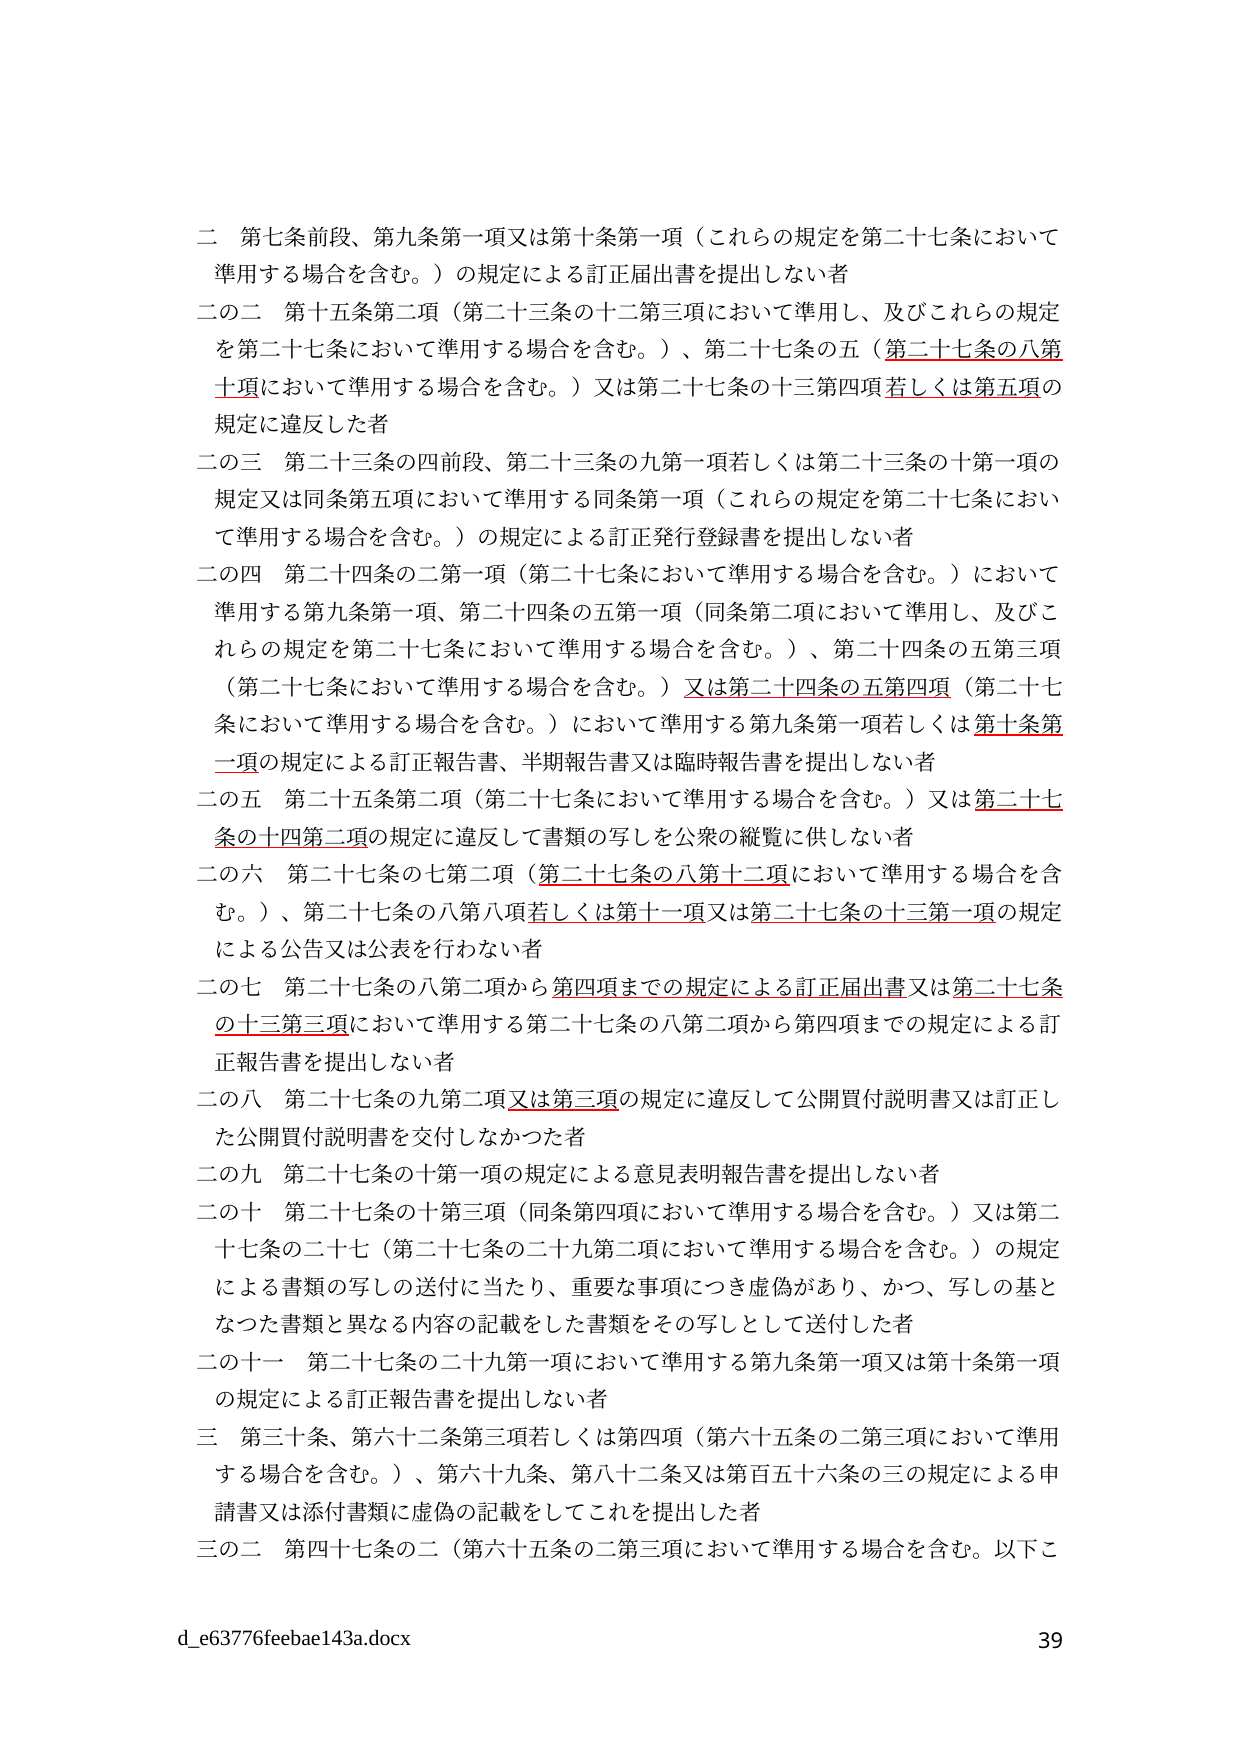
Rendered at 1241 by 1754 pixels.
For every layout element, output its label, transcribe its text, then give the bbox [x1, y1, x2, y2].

text 二の三 第二十三条の四前段、第二十三条の九第一項若しくは第二十三条の十第一項の規定又は同条第五項において準用する同条第一項（これらの規定を第二十七条において準用する場合を含む。）の規定による訂正発行登録書を提出しない者 [196, 442, 1063, 554]
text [196, 1529, 1063, 1567]
text 二の六 第二十七条の七第二項（第二十七条の八第十二項において準用する場合を含む。）、第二十七条の八第八項若しくは第十一項又は第二十七条の十三第一項の規定による公告又は公表を行わない者 [196, 854, 1063, 967]
text 二の五 第二十五条第二項（第二十七条において準用する場合を含む。）又は第二十七条の十四第二項の規定に違反して書類の写しを公衆の縦覧に供しない者 [196, 779, 1063, 854]
text 二の十一 第二十七条の二十九第一項において準用する第九条第一項又は第十条第一項の規定による訂正報告書を提出しない者 [196, 1342, 1063, 1417]
text 二の九 第二十七条の十第一項の規定による意見表明報告書を提出しない者 [196, 1154, 1063, 1192]
text 三 第三十条、第六十二条第三項若しくは第四項（第六十五条の二第三項において準用する場合を含む。）、第六十九条、第八十二条又は第百五十六条の三の規定による申請書又は添付書類に虚偽の記載をしてこれを提出した者 [196, 1417, 1063, 1529]
text 二 第七条前段、第九条第一項又は第十条第一項（これらの規定を第二十七条において準用する場合を含む。）の規定による訂正届出書を提出しない者 [196, 217, 1063, 292]
text 二の十 第二十七条の十第三項（同条第四項において準用する場合を含む。）又は第二十七条の二十七（第二十七条の二十九第二項において準用する場合を含む。）の規定による書類の写しの送付に当たり、重要な事項につき虚偽があり、かつ、写しの基となつた書類と異なる内容の記載をした書類をその写しとして送付した者 [196, 1192, 1063, 1342]
text 二の八 第二十七条の九第二項又は第三項の規定に違反して公開買付説明書又は訂正した公開買付説明書を交付しなかつた者 [196, 1079, 1063, 1154]
text 二の二 第十五条第二項（第二十三条の十二第三項において準用し、及びこれらの規定を第二十七条において準用する場合を含む。）、第二十七条の五（第二十七条の八第十項において準用する場合を含む。）又は第二十七条の十三第四項若しくは第五項の規定に違反した者 [196, 292, 1063, 442]
text 二の七 第二十七条の八第二項から第四項までの規定による訂正届出書又は第二十七条の十三第三項において準用する第二十七条の八第二項から第四項までの規定による訂正報告書を提出しない者 [196, 967, 1063, 1079]
text 二の四 第二十四条の二第一項（第二十七条において準用する場合を含む。）において準用する第九条第一項、第二十四条の五第一項（同条第二項において準用し、及びこれらの規定を第二十七条において準用する場合を含む。）、第二十四条の五第三項（第二十七条において準用する場合を含む。）又は第二十四条の五第四項（第二十七条において準用する場合を含む。）において準用する第九条第一項若しくは第十条第一項の規定による訂正報告書、半期報告書又は臨時報告書を提出しない者 [196, 554, 1063, 779]
